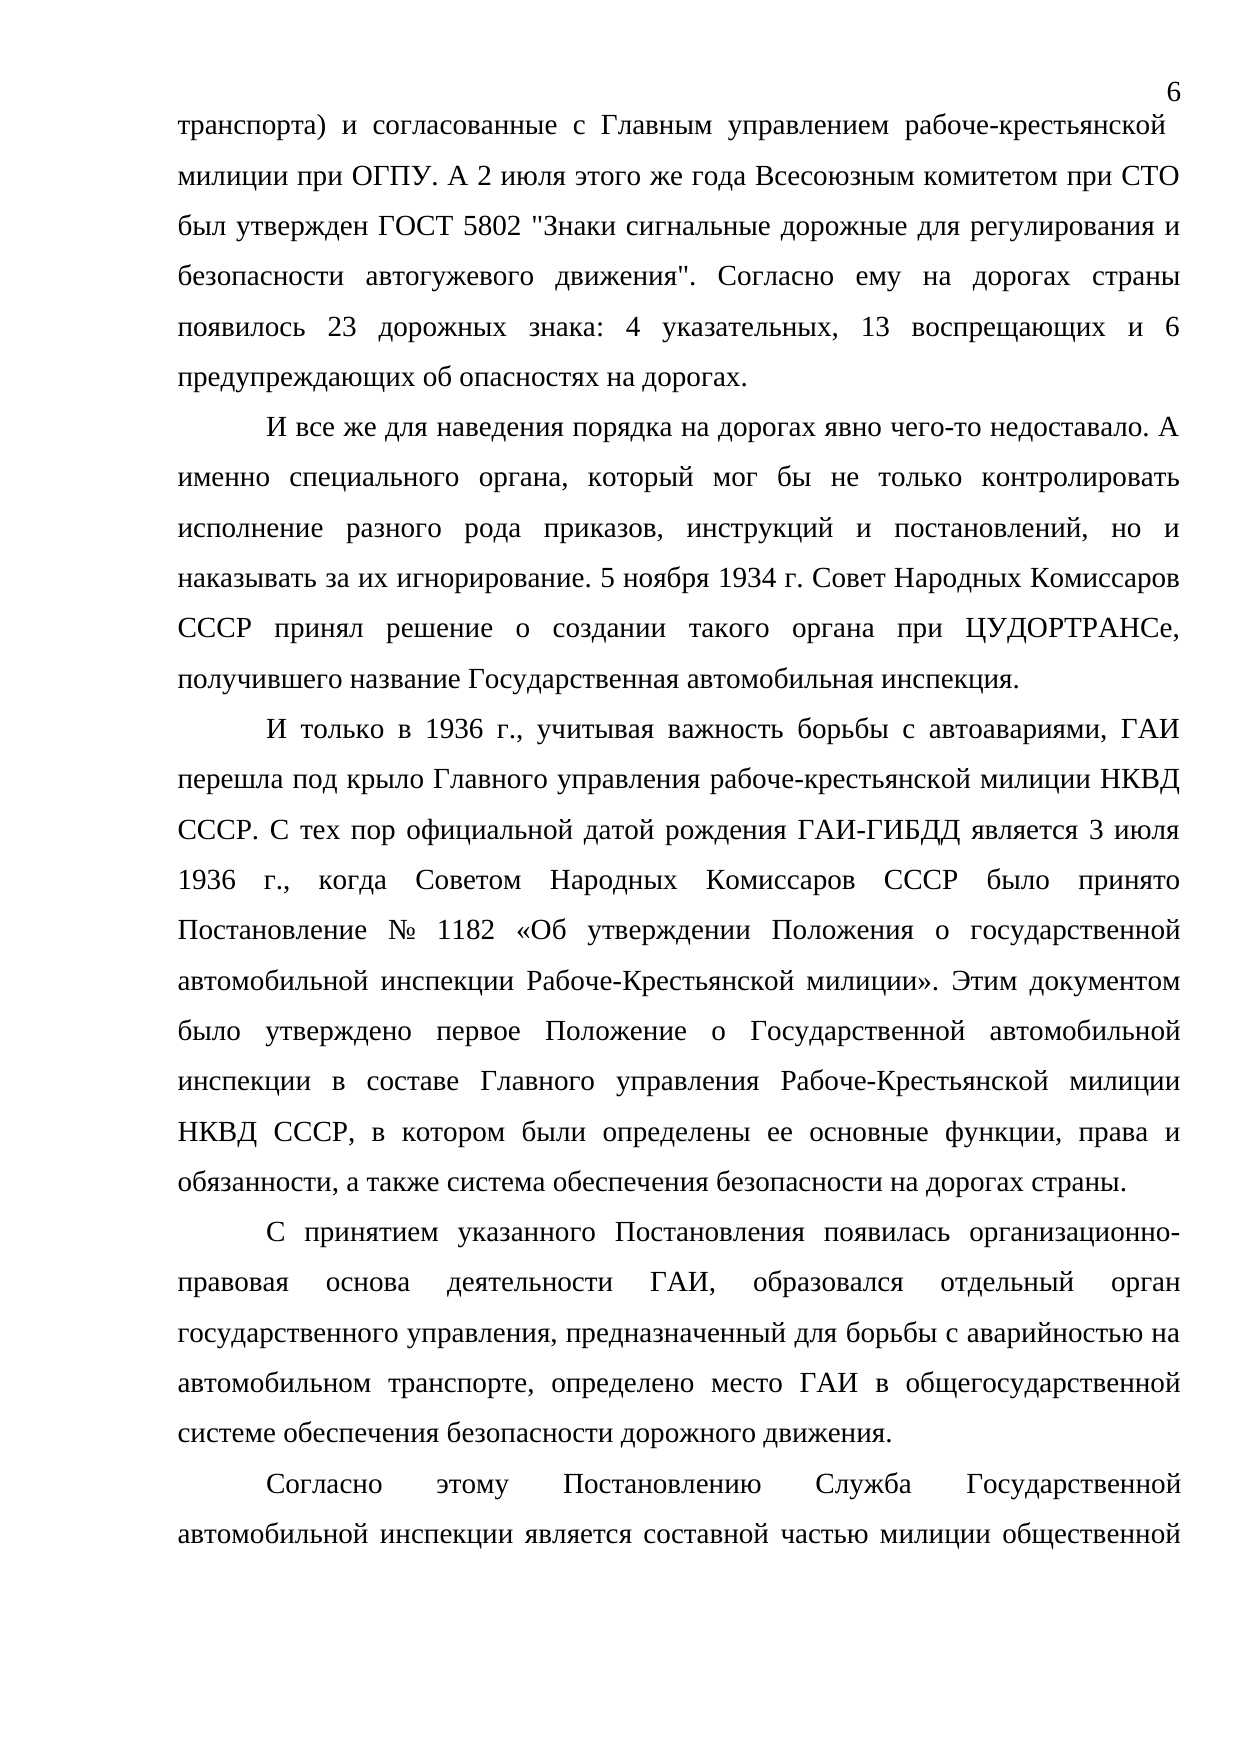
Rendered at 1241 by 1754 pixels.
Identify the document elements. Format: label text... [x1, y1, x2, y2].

text И все же для наведения порядка на дорогах явно чего-то недоставало. А именно специального органа, который мог бы не только контролировать исполнение разного рода приказов, инструкций и постановлений, но и наказывать за их игнорирование. 5 ноября . Совет Народных Комиссаров СССР принял решение о создании такого органа при ЦУДОРТРАНСе, получившего название Государственная автомобильная инспекция. [177, 409, 1181, 694]
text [177, 1466, 1181, 1550]
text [177, 107, 1181, 392]
text И только в ., учитывая важность борьбы с автоавариями, ГАИ перешла под крыло Главного управления рабоче-крестьянской милиции НКВД СССР. С тех пор официальной датой рождения ГАИ-ГИБДД является 3 июля ., когда Советом Народных Комиссаров СССР было принято Постановление № 1182 «Об утверждении Положения о государственной автомобильной инспекции Рабоче-Крестьянской милиции». Этим документом было утверждено первое Положение о Государственной автомобильной инспекции в составе Главного управления Рабоче-Крестьянской милиции НКВД СССР, в котором были определены ее основные функции, права и обязанности, а также система обеспечения безопасности на дорогах страны. [177, 711, 1181, 1197]
text С принятием указанного Постановления появилась организационно-правовая основа деятельности ГАИ, образовался отдельный орган государственного управления, предназначенный для борьбы с аварийностью на автомобильном транспорте, определено место ГАИ в общегосударственной системе обеспечения безопасности дорожного движения. [177, 1214, 1181, 1449]
